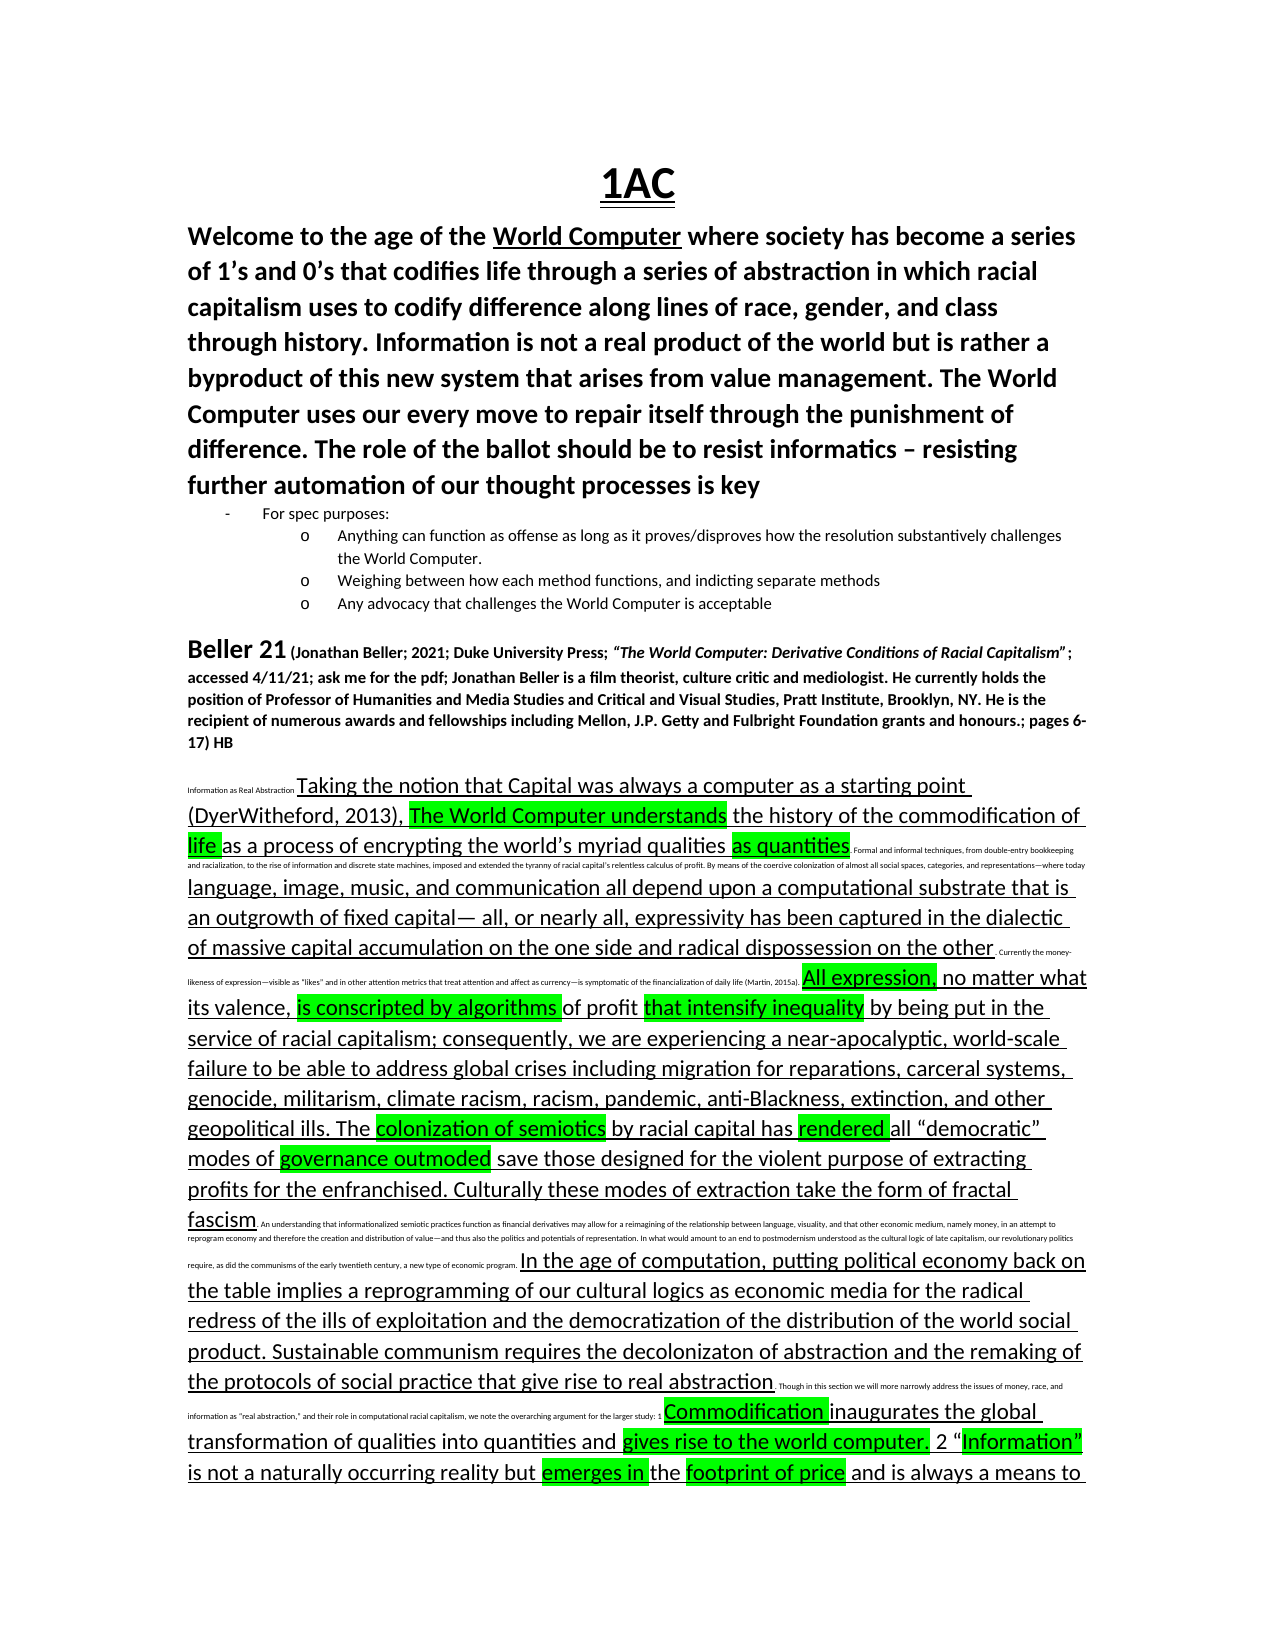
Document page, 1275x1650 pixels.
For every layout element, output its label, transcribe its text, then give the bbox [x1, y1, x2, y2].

subtitle 1AC [187, 154, 1087, 210]
subtitle Welcome to the age of the World Computer where society has become a series of 1’s and 0’s that codifies life through a series of abstraction in which racial capitalism uses to codify difference along lines of race, gender, and class through history. Information is not a real product of the world but is rather a byproduct of this new system that arises from value management. The World Computer uses our every move to repair itself through the punishment of difference. The role of the ballot should be to resist informatics – resisting further automation of our thought processes is key [187, 219, 1087, 501]
list Any advocacy that challenges the World Computer is acceptable [300, 593, 1087, 614]
list Weighing between how each method functions, and indicting separate methods [300, 570, 1087, 591]
text Beller 21 (Jonathan Beller; 2021; Duke University Press; “The World Computer: Derivative Conditions of Racial Capitalism”; accessed 4/11/21; ask me for the pdf; Jonathan Beller is a film theorist, culture critic and mediologist. He currently holds the position of Professor of Humanities and Media Studies and Critical and Visual Studies, Pratt Institute, Brooklyn, NY. He is the recipient of numerous awards and fellowships including Mellon, J.P. Getty and Fulbright Foundation grants and honours.; pages 6-17) HB [187, 632, 1087, 753]
list Anything can function as offense as long as it proves/disproves how the resolution substantively challenges the World Computer. [300, 526, 1087, 568]
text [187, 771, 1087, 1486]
list For spec purposes: [225, 504, 1087, 524]
